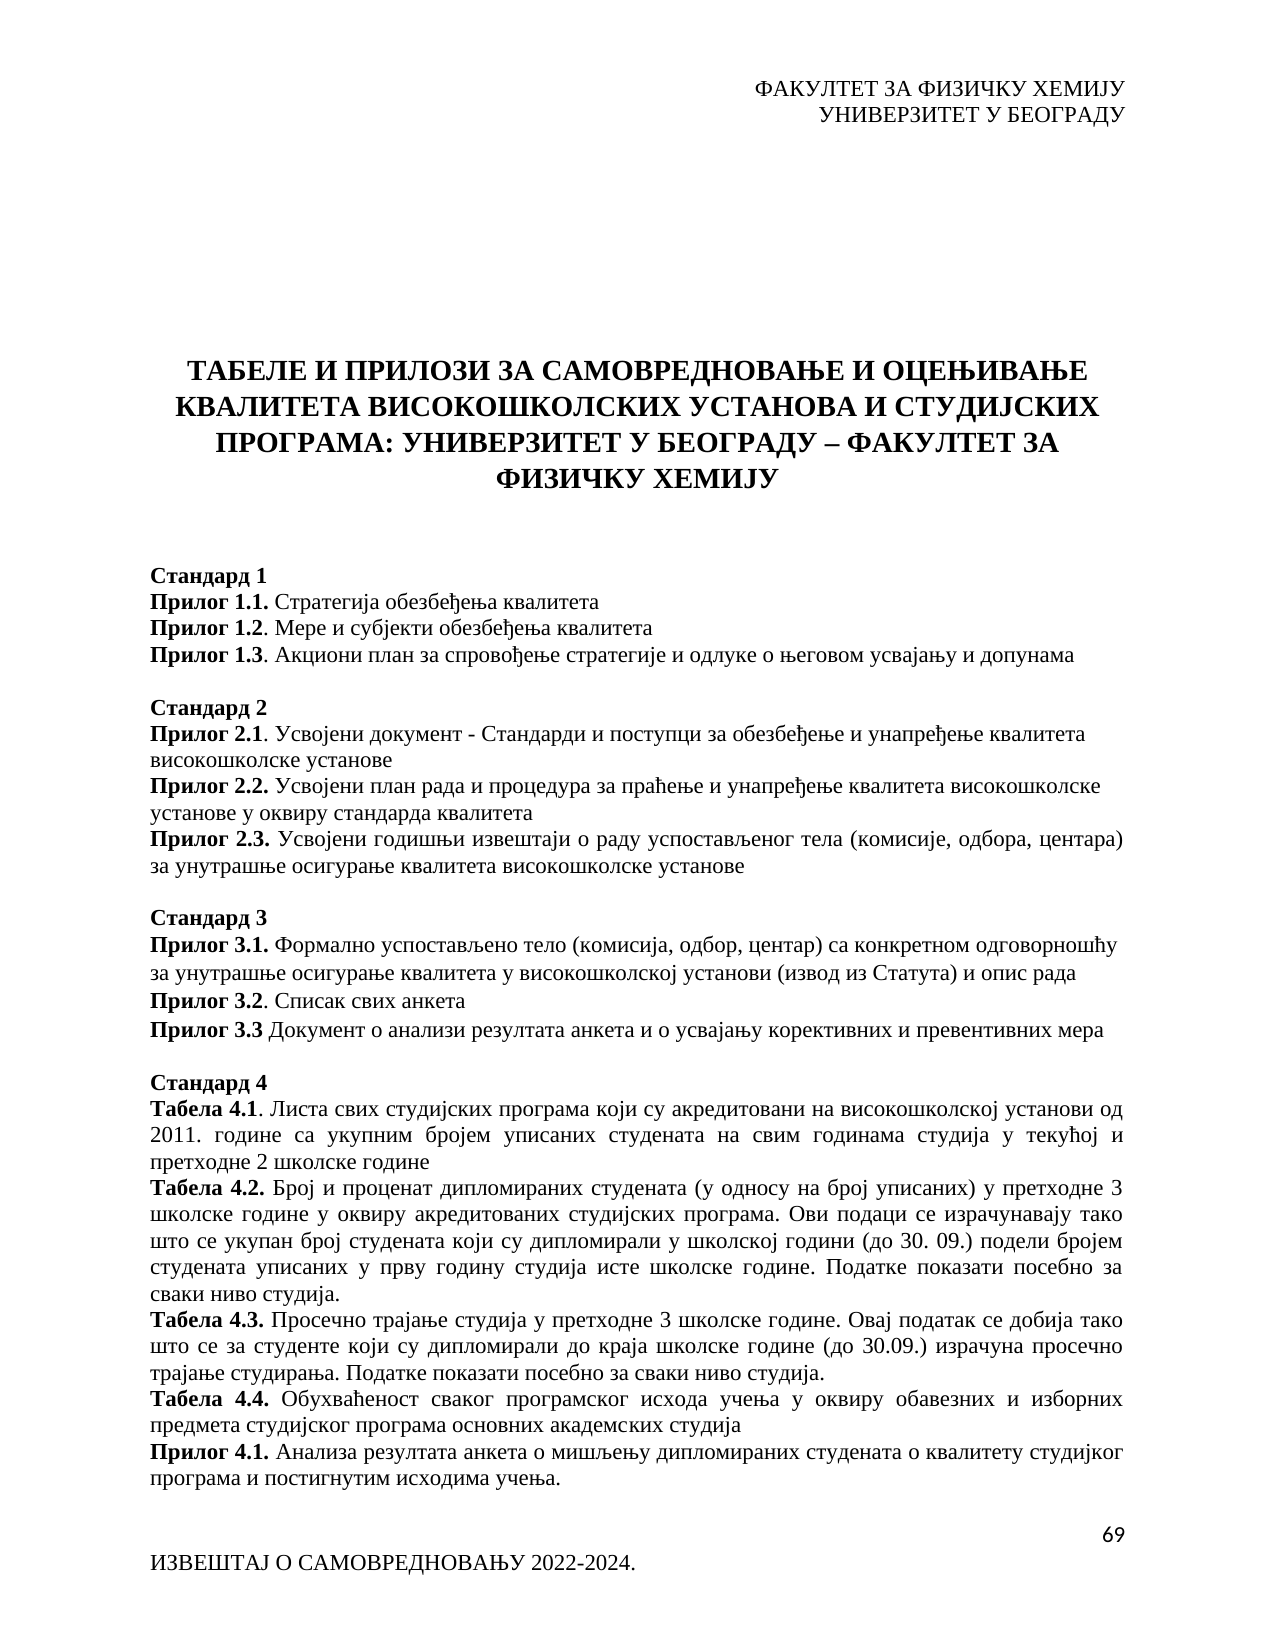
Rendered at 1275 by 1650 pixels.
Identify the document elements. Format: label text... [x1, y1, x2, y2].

text Стандард 3 [150, 904, 1125, 931]
text Табела 4.1. Листа свих студијских програма који су акредитовани на високошколској установи од 2011. године са укупним бројем уписаних студената на свим годинама студија у текућој и претходне 2 школске године [150, 1095, 1125, 1174]
text Прилог 1.1. Стратегија обезбеђења квалитета [150, 588, 1125, 614]
text Прилог 2.3. Усвојени годишњи извештаји о раду успостављеног тела (комисије, одбора, центара) за унутрашње осигурање квалитета високошколске установе [150, 825, 1125, 878]
text Стандард 4 [150, 1069, 1125, 1095]
text Табела 4.4. Обухваћеност сваког програмског исхода учења у оквиру обавезних и изборних предмета студијског програма основних академских студија [150, 1385, 1125, 1438]
text Табела 4.2. Број и проценат дипломираних студената (у односу на број уписаних) у претходне 3 школске године у оквиру акредитованих студијских програма. Ови подаци се израчунавају тако што се укупан број студената који су дипломирали у школској години (до 30. 09.) подели бројем студената уписаних у прву годину студија исте школске године. Податке показати посебно за сваки ниво студија. [150, 1174, 1125, 1306]
text Прилог 1.3. Акциони план за спровођење стратегије и одлуке о његовом усвајању и допунама [150, 641, 1125, 667]
text Стандард 2 [150, 693, 1125, 720]
text Прилог 2.1. Усвојени документ - Стандарди и поступци за обезбеђење и унапређење квалитета високошколске установе [150, 720, 1125, 773]
text Прилог 1.2. Мере и субјекти обезбеђења квалитета [150, 614, 1125, 641]
text Прилог 2.2. Усвојени план рада и процедура за праћење и унапређење квалитета високошколске установе у оквиру стандарда квалитета [150, 773, 1125, 825]
text Прилог 3.2. Списак свих анкета [150, 988, 1125, 1014]
text ТАБЕЛЕ И ПРИЛОЗИ ЗА САМОВРЕДНОВАЊЕ И ОЦЕЊИВАЊЕ КВАЛИТЕТА ВИСОКОШКОЛСКИХ УСТАНОВА И СТУДИЈСКИХ ПРОГРАМА: УНИВЕРЗИТЕТ У БЕОГРАДУ – ФАКУЛТЕТ ЗА ФИЗИЧКУ ХЕМИЈУ [150, 353, 1125, 495]
text Прилог 4.1. Анализа резултата анкета о мишљењу дипломираних студената о квалитету студијког програма и постигнутим исходима учења. [150, 1438, 1125, 1490]
text Стандард 1 [150, 562, 1125, 588]
text Табела 4.3. Просечно трајање студија у претходне 3 школске године. Овај податак се добија тако што се за студенте који су дипломирали до краја школске године (до 30.09.) израчуна просечно трајање студирања. Податке показати посебно за сваки ниво студија. [150, 1306, 1125, 1385]
text Прилог 3.1. Формално успостављено тело (комисија, одбор, центар) са конкретном одговорношћу за унутрашње осигурање квалитета у високошколској установи (извод из Статута) и опис рада [150, 931, 1125, 986]
text Прилог 3.3 Документ о анализи резултата анкета и о усвајању корективних и превентивних мера [150, 1016, 1125, 1042]
